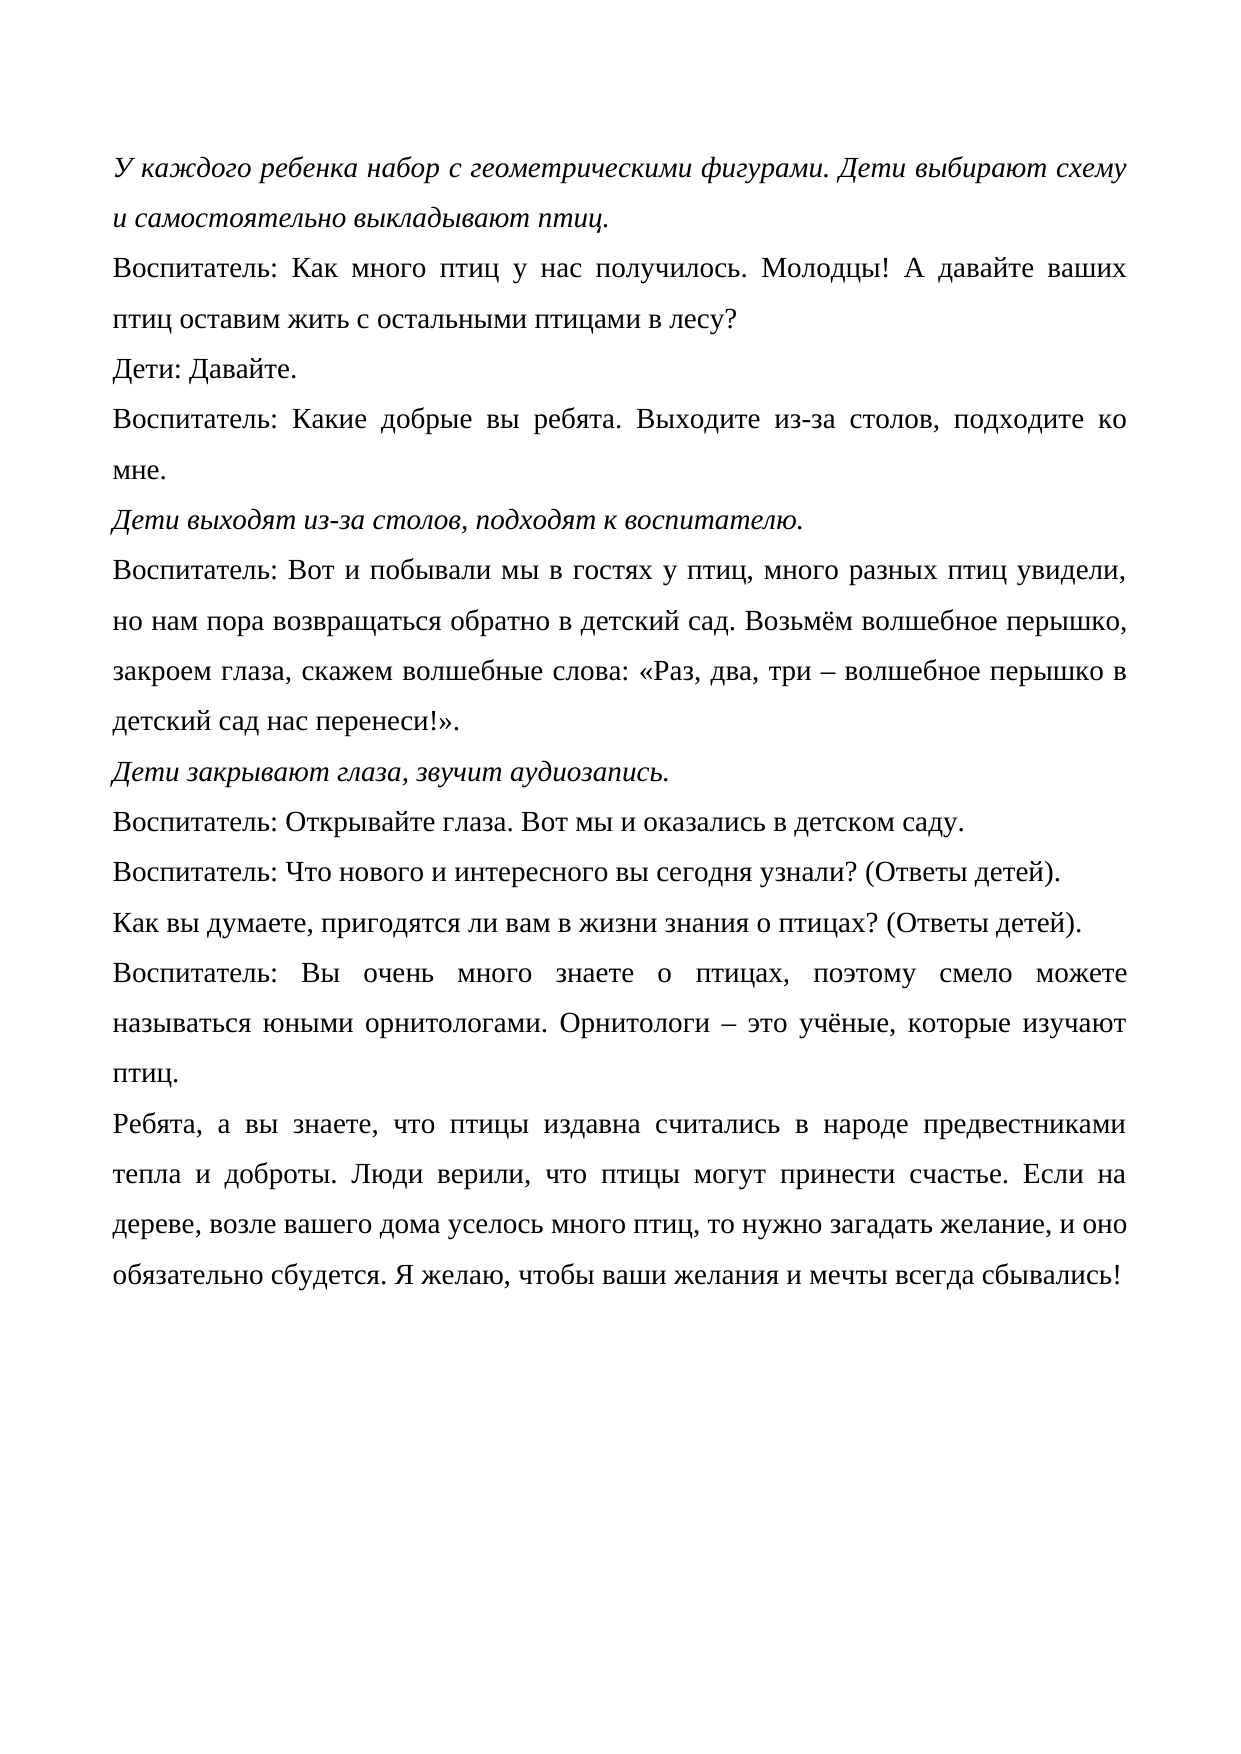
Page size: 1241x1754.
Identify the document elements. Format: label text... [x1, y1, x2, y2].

text Воспитатель: Как много птиц у нас получилось. Молодцы! А давайте ваших птиц оставим жить с остальными птицами в лесу? [112, 251, 1128, 334]
text Как вы думаете, пригодятся ли вам в жизни знания о птицах? (Ответы детей). [112, 905, 1128, 938]
text Воспитатель: Вот и побывали мы в гостях у птиц, много разных птиц увидели, но нам пора возвращаться обратно в детский сад. Возьмём волшебное перышко, закроем глаза, скажем волшебные слова: «Раз, два, три – волшебное перышко в детский сад нас перенеси!». [112, 552, 1128, 737]
text Дети: Давайте. [112, 351, 1128, 385]
text Дети закрывают глаза, звучит аудиозапись. [112, 754, 1128, 787]
text Ребята, а вы знаете, что птицы издавна считались в народе предвестниками тепла и доброты. Люди верили, что птицы могут принести счастье. Если на дереве, возле вашего дома уселось много птиц, то нужно загадать желание, и оно обязательно сбудется. Я желаю, чтобы ваши желания и мечты всегда сбывались! [112, 1106, 1128, 1290]
text Воспитатель: Что нового и интересного вы сегодня узнали? (Ответы детей). [112, 854, 1128, 888]
text Воспитатель: Открывайте глаза. Вот мы и оказались в детском саду. [112, 804, 1128, 838]
text Воспитатель: Вы очень много знаете о птицах, поэтому смело можете называться юными орнитологами. Орнитологи – это учёные, которые изучают птиц. [112, 955, 1128, 1089]
text Дети выходят из-за столов, подходят к воспитателю. [112, 502, 1128, 536]
text Воспитатель: Какие добрые вы ребята. Выходите из-за столов, подходите ко мне. [112, 402, 1128, 485]
text У каждого ребенка набор с геометрическими фигурами. Дети выбирают схему и самостоятельно выкладывают птиц. [112, 150, 1128, 234]
